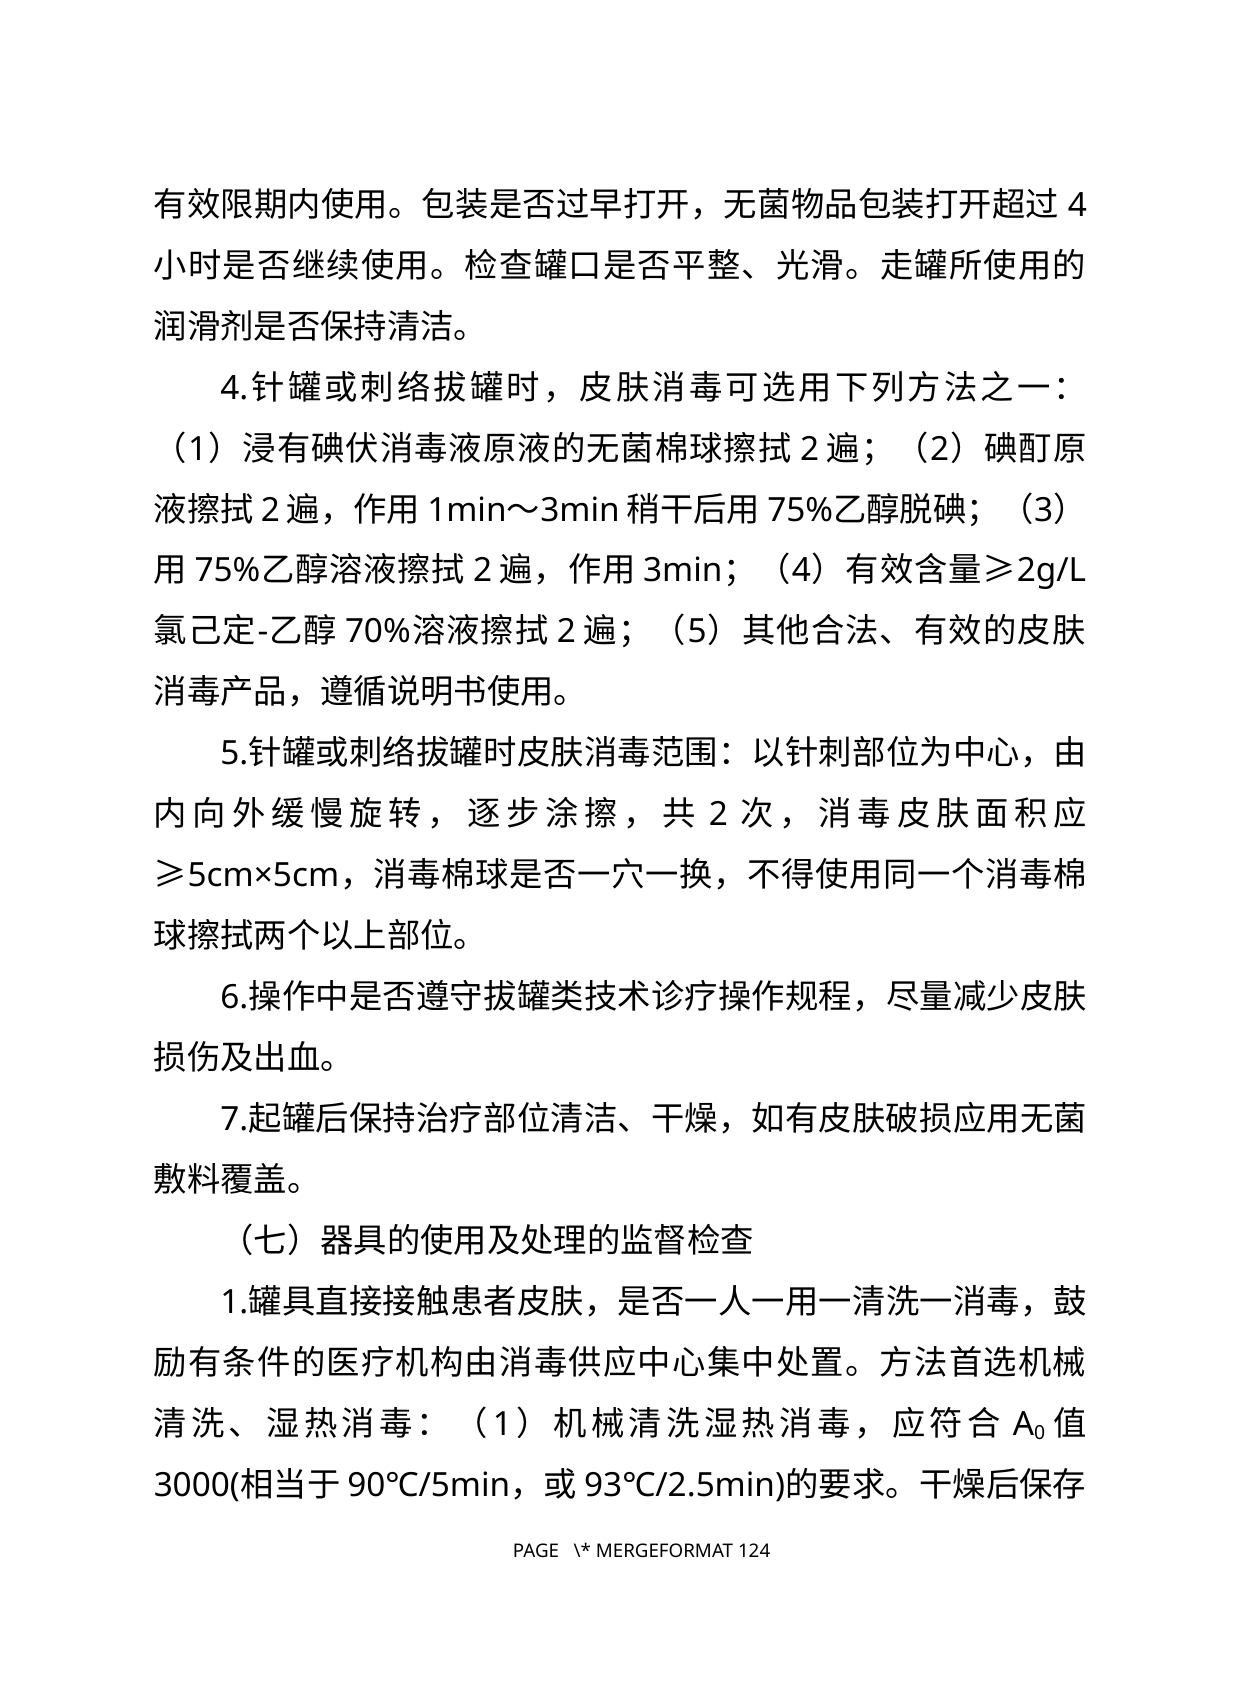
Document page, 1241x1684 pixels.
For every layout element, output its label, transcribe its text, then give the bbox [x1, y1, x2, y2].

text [153, 171, 1087, 354]
text （七）器具的使用及处理的监督检查 [153, 1207, 1087, 1268]
text 4.针罐或刺络拔罐时，皮肤消毒可选用下列方法之一：（1）浸有碘伏消毒液原液的无菌棉球擦拭2遍；（2）碘酊原液擦拭2遍，作用1min～3min稍干后用75%乙醇脱碘；（3）用75%乙醇溶液擦拭2遍，作用3min；（4）有效含量≥2g/L氯己定-乙醇70%溶液擦拭2遍；（5）其他合法、有效的皮肤消毒产品，遵循说明书使用。 [153, 354, 1087, 720]
text 7.起罐后保持治疗部位清洁、干燥，如有皮肤破损应用无菌敷料覆盖。 [153, 1085, 1087, 1207]
text 5.针罐或刺络拔罐时皮肤消毒范围：以针刺部位为中心，由内向外缓慢旋转，逐步涂擦，共2次，消毒皮肤面积应≥5cm×5cm，消毒棉球是否一穴一换，不得使用同一个消毒棉球擦拭两个以上部位。 [153, 720, 1087, 963]
text 6.操作中是否遵守拔罐类技术诊疗操作规程，尽量减少皮肤损伤及出血。 [153, 963, 1087, 1085]
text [153, 1268, 1087, 1512]
